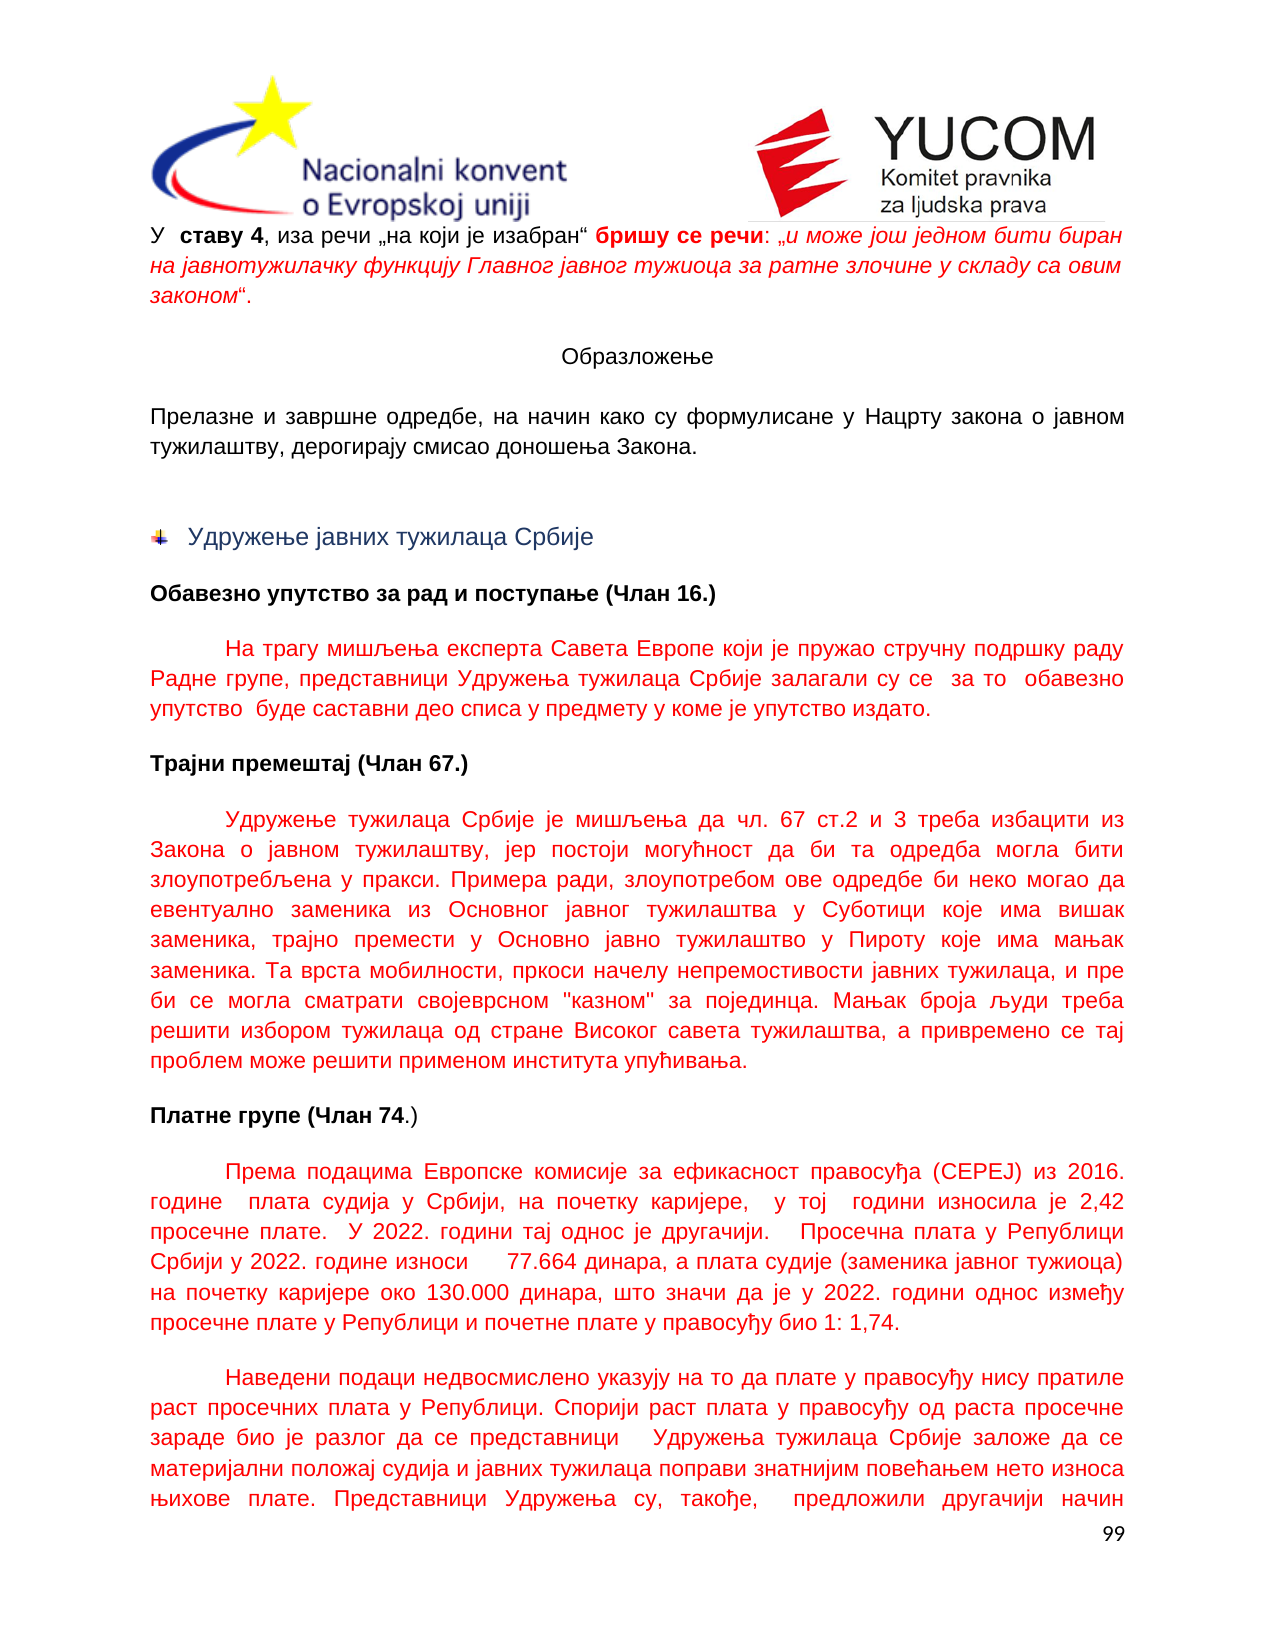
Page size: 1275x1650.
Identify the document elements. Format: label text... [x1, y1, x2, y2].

subtitle Удружење јавних тужилаца Србије [150, 522, 1125, 550]
text На трагу мишљења експерта Савета Европе који је пружао стручну подршку раду Радне групе, представници Удружења тужилаца Србије залагали су се за то обавезно упутство буде саставни део списа у предмету у коме је упутство издато. [150, 635, 1125, 722]
text Обавезно упутство за рад и поступање (Члан 16.) [150, 579, 1125, 606]
picture [747, 106, 1106, 222]
text Трајни премештај (Члан 67.) [150, 750, 1125, 777]
text Платне групе (Члан 74.) [150, 1102, 1125, 1129]
picture [150, 75, 568, 222]
text Према подацима Европске комисије за ефикасност правосуђа (CEPEJ) из 2016. године плата судија у Србији, на почетку каријере, у тој години износила је 2,42 просечне плате. У 2022. години тај однос је другачији. Просечна плата у Републици Србији у 2022. године износи 77.664 динара, а плата судије (заменика јавног тужиоца) на почетку каријере око 130.000 динара, што значи да је у 2022. години однос између просечне плате у Републици и почетне плате у правосуђу био 1: 1,74. [150, 1158, 1125, 1335]
text Удружење тужилаца Србије је мишљења да чл. 67 ст.2 и 3 треба избацити из Закона о јавном тужилаштву, јер постоји могућност да би та одредба могла бити злоупотребљена у пракси. Примера ради, злоупотребом ове одредбе би неко могао да евентуално заменика из Основног јавног тужилаштва у Суботици које има вишак заменика, трајно премести у Основно јавно тужилаштво у Пироту које има мањак заменика. Та врста мобилности, пркоси начелу непремостивости јавних тужилаца, и пре би се могла сматрати својеврсном ''казном'' за појединца. Мањак броја људи треба решити избором тужилаца од стране Високог савета тужилаштва, а привремено се тај проблем може решити применом института упућивања. [150, 806, 1125, 1074]
text У ставу 4, иза речи „на који је изабран“ бришу се речи: „и може још једном бити биран на јавнотужилачку функцију Главног јавног тужиоца за ратне злочине у складу са овим законом“. [150, 222, 1125, 309]
text Прелазне и завршне одредбе, на начин како су формулисане у Нацрту закона о јавном тужилаштву, дерогирају смисао доношења Закона. [150, 403, 1125, 460]
picture [151, 528, 168, 545]
text Образложење [150, 343, 1125, 369]
